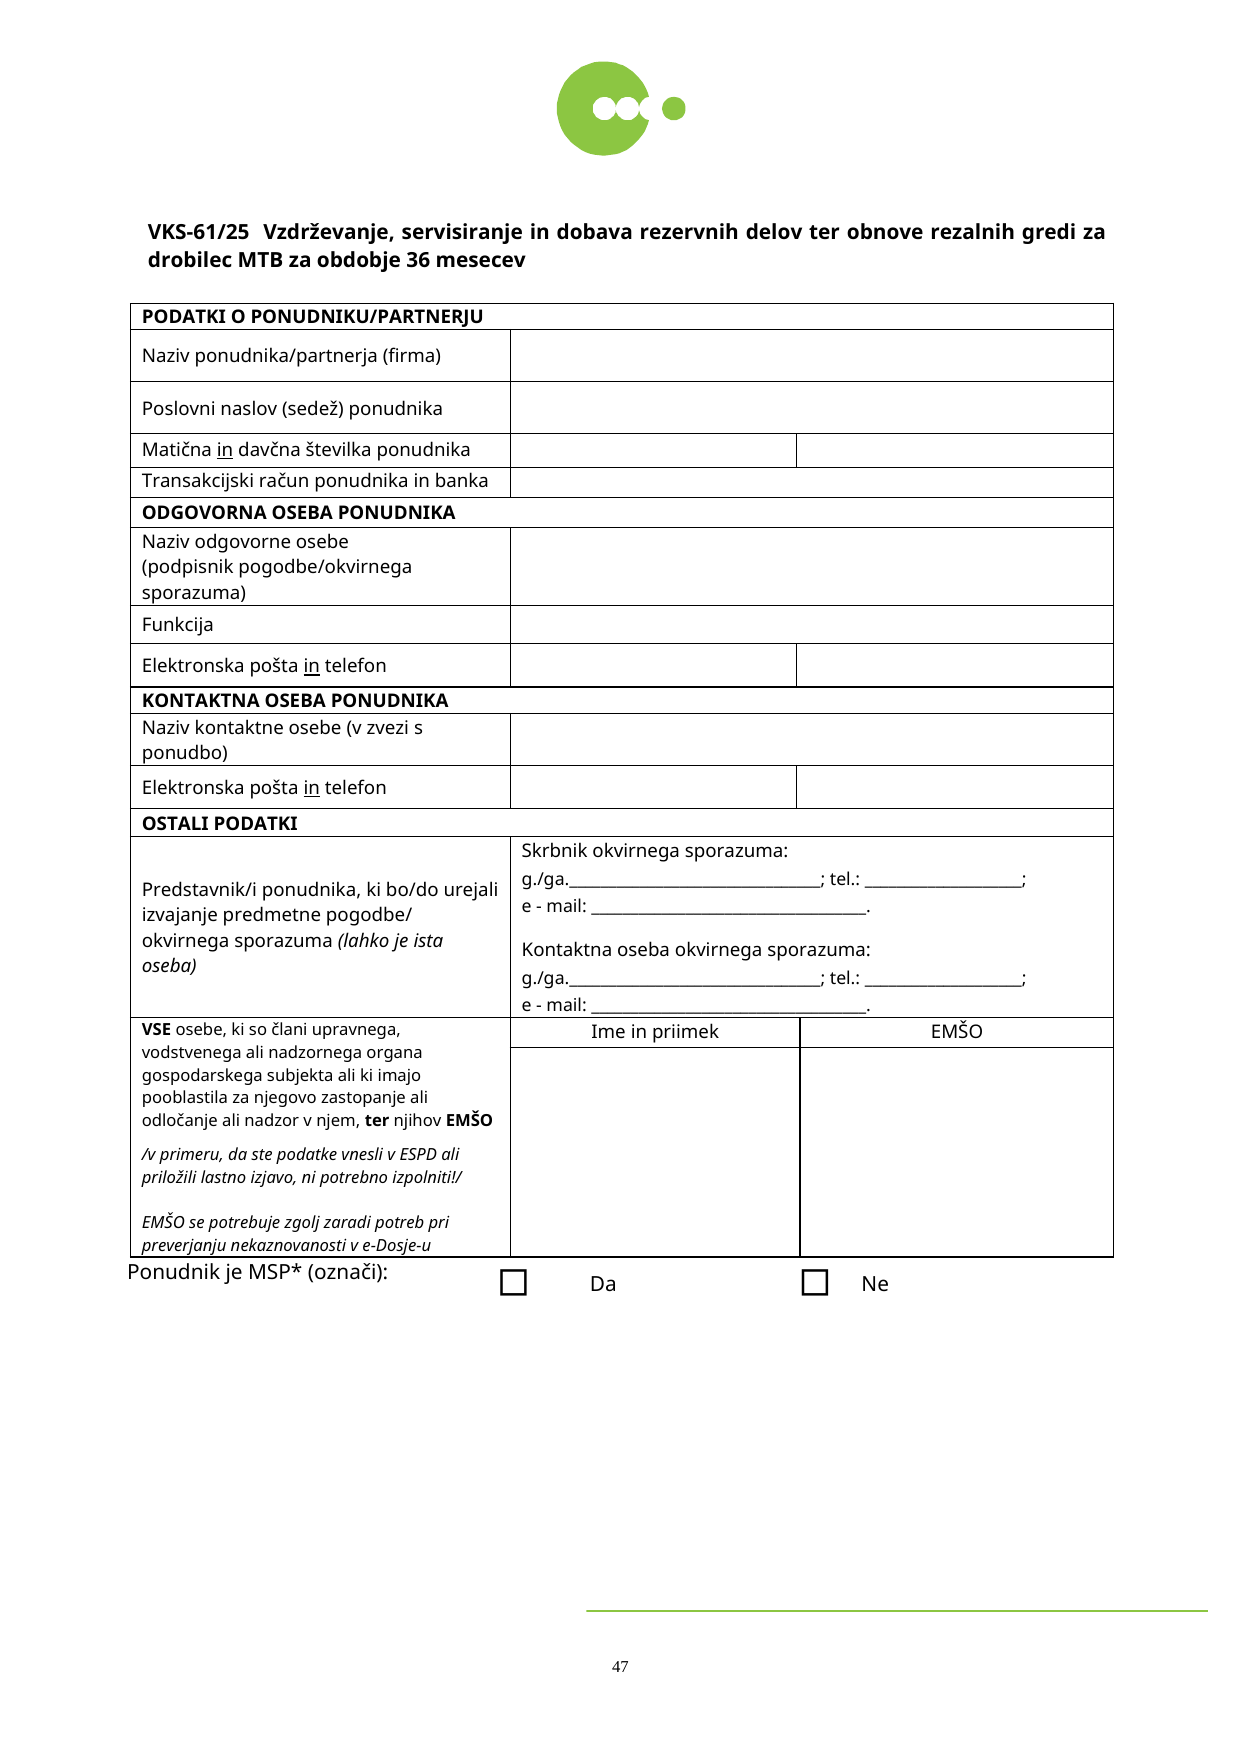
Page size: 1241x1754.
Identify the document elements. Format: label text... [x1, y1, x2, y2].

table_cell VSE osebe, ki so člani upravnega, vodstvenega ali nadzornega organa gospodarskega subjekta ali ki imajo pooblastila za njegovo zastopanje ali odločanje ali nadzor v njem, ter njihov EMŠO /v primeru, da ste podatke vnesli v ESPD ali priložili lastno izjavo, ni potrebno izpolniti!/ EMŠO se potrebuje zgolj zaradi potreb pri preverjanju nekaznovanosti v e-Dosje-u [131, 1018, 510, 1256]
table_header PODATKI O PONUDNIKU/PARTNERJU [131, 304, 1113, 329]
table_cell [797, 644, 1113, 686]
table_cell [797, 434, 1113, 467]
table_cell Ponudnik je MSP* (označi): [127, 1256, 473, 1300]
table_cell Skrbnik okvirnega sporazuma: g./ga.________________________________; tel.: ____________________; e - mail: ___________________________________. Kontaktna oseba okvirnega sporazuma: g./ga.________________________________; tel.: ____________________; e - mail: ___________________________________. [511, 837, 1113, 1017]
table_cell [511, 330, 1113, 381]
table_cell Elektronska pošta in telefon [131, 766, 510, 808]
table_cell [511, 1048, 799, 1256]
table_cell Poslovni naslov (sedež) ponudnika [131, 382, 510, 433]
table_cell Ime in priimek [511, 1018, 799, 1047]
table_cell Elektronska pošta in telefon [131, 644, 510, 686]
table_cell EMŠO [801, 1018, 1113, 1047]
table_cell [511, 606, 1113, 643]
table_cell Naziv ponudnika/partnerja (firma) [131, 330, 510, 381]
table_cell Ne [775, 1258, 1075, 1300]
table_cell [511, 434, 796, 467]
table_cell [511, 382, 1113, 433]
table_cell [801, 1048, 1113, 1256]
table_cell Transakcijski račun ponudnika in banka [131, 468, 510, 497]
table_cell Naziv kontaktne osebe (v zvezi s ponudbo) [131, 714, 510, 765]
table_cell [797, 766, 1113, 808]
table_cell [511, 766, 796, 808]
table_cell [511, 468, 1113, 497]
table_cell Funkcija [131, 606, 510, 643]
text VKS-61/25 Vzdrževanje, servisiranje in dobava rezervnih delov ter obnove rezalnih gredi za drobilec MTB za obdobje 36 mesecev [148, 217, 1107, 274]
table_cell KONTAKTNA OSEBA PONUDNIKA [131, 688, 1113, 713]
table_cell [511, 528, 1113, 604]
table_cell Matična in davčna številka ponudnika [131, 434, 510, 467]
table_cell ODGOVORNA OSEBA PONUDNIKA [131, 498, 1113, 527]
table_cell [511, 644, 796, 686]
table_cell [511, 714, 1113, 765]
table_cell Da [473, 1258, 775, 1300]
table_cell Predstavnik/i ponudnika, ki bo/do urejali izvajanje predmetne pogodbe/ okvirnega sporazuma (lahko je ista oseba) [131, 837, 510, 1017]
table_cell OSTALI PODATKI [131, 809, 1113, 836]
table_cell Naziv odgovorne osebe (podpisnik pogodbe/okvirnega sporazuma) [131, 528, 510, 604]
